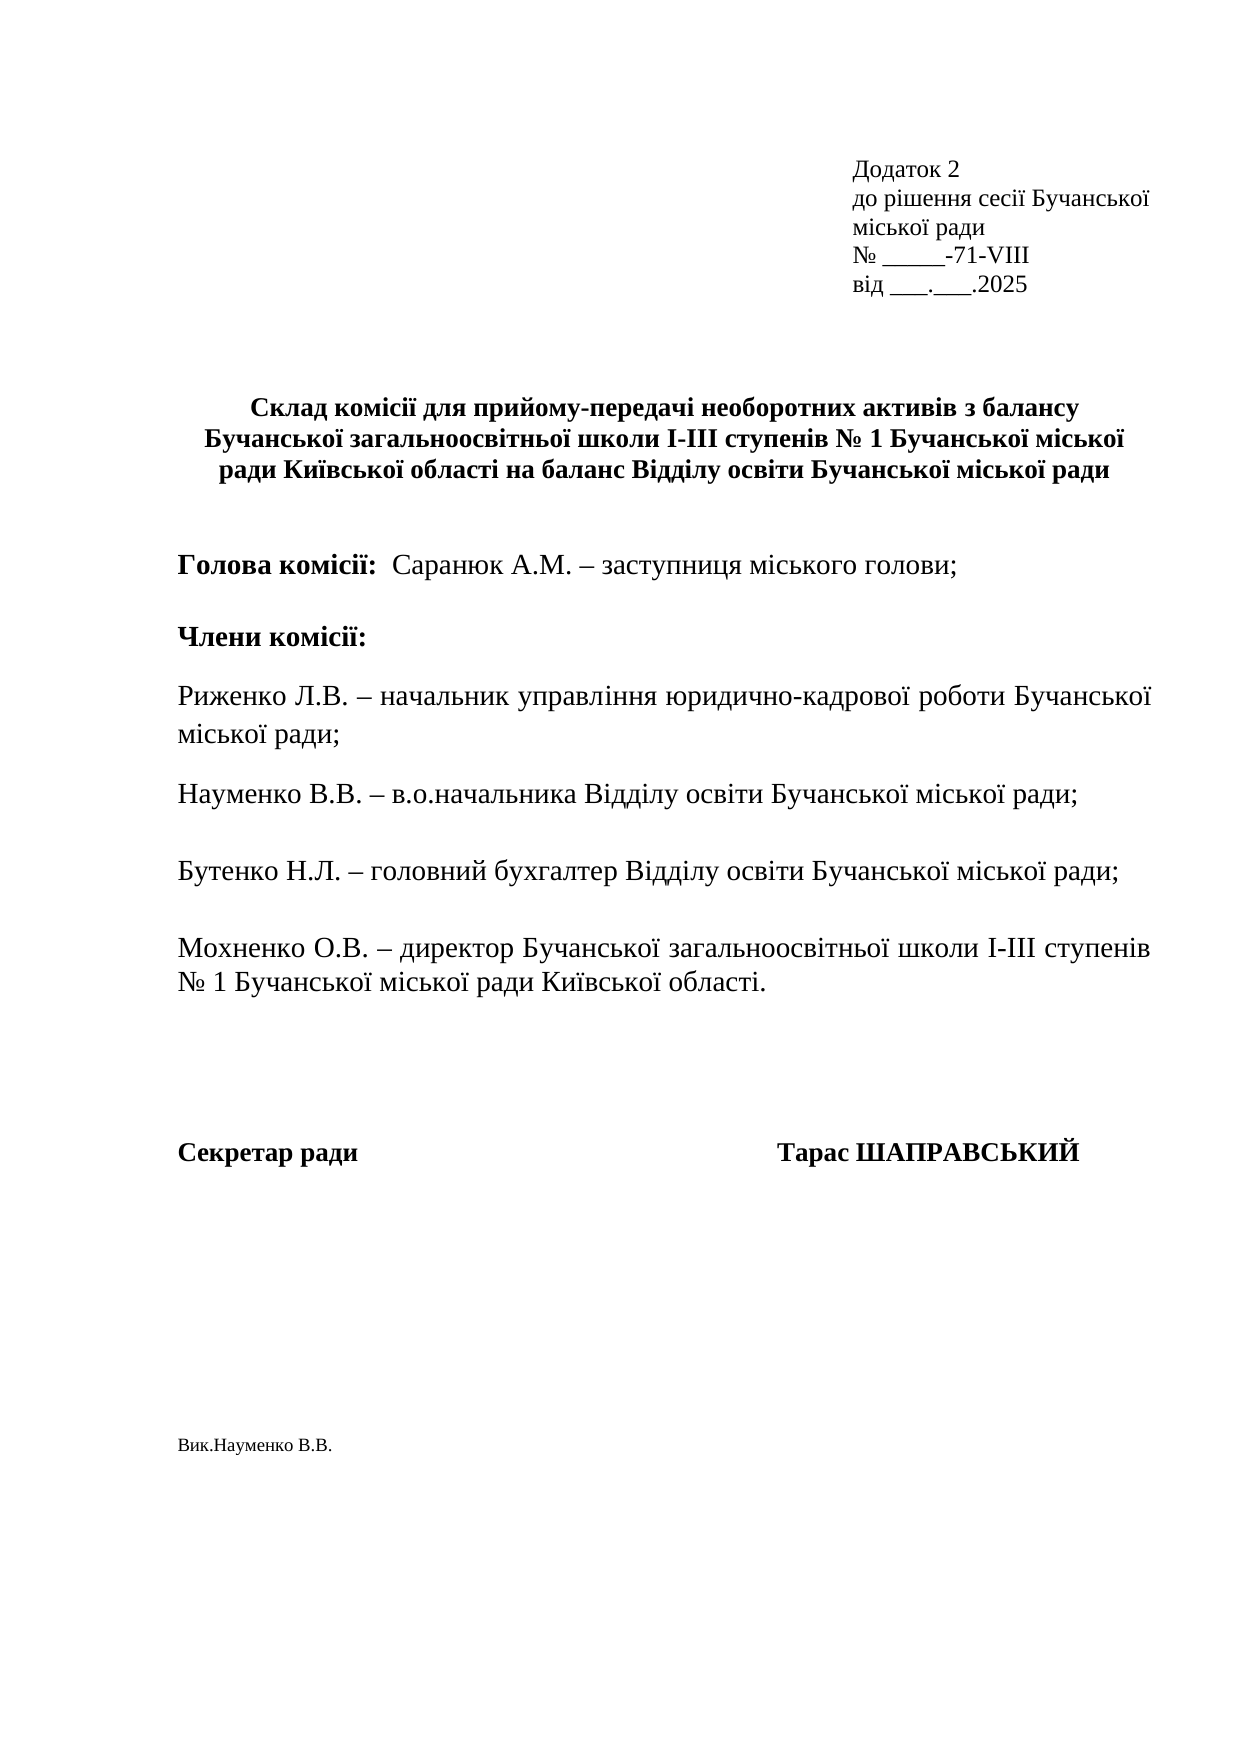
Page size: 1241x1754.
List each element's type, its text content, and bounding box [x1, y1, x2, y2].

text Склад комісії для прийому-передачі необоротних активів з балансу Бучанської загальноосвітньої школи І-ІІІ ступенів № 1 Бучанської міської ради Київської області на баланс Відділу освіти Бучанської міської ради [177, 391, 1152, 485]
text Мохненко О.В. – директор Бучанської загальноосвітньої школи І-ІІІ ступенів № 1 Бучанської міської ради Київської області. [177, 930, 1152, 997]
list Додаток 2 [252, 154, 1152, 183]
text Секретар ради Тарас ШАПРАВСЬКИЙ [177, 1137, 1152, 1168]
text Бутенко Н.Л. – головний бухгалтер Відділу освіти Бучанської міської ради; [177, 853, 1152, 887]
text № _____-71-VІII [252, 240, 1152, 269]
text Голова комісії: Саранюк А.М. – заступниця міського голови; [177, 547, 1152, 581]
list Риженко Л.В. – начальник управління юридично-кадрової роботи Бучанської міської ради; [177, 678, 1152, 750]
text міської ради [252, 212, 1152, 240]
text Члени комісії: [177, 619, 1152, 652]
list Вик.Науменко В.В. [177, 1434, 1152, 1455]
text до рішення сесії Бучанської [252, 183, 1152, 212]
text Науменко В.В. – в.о.начальника Відділу освіти Бучанської міської ради; [177, 776, 1152, 809]
text від ___.___.2025 [252, 269, 1152, 298]
